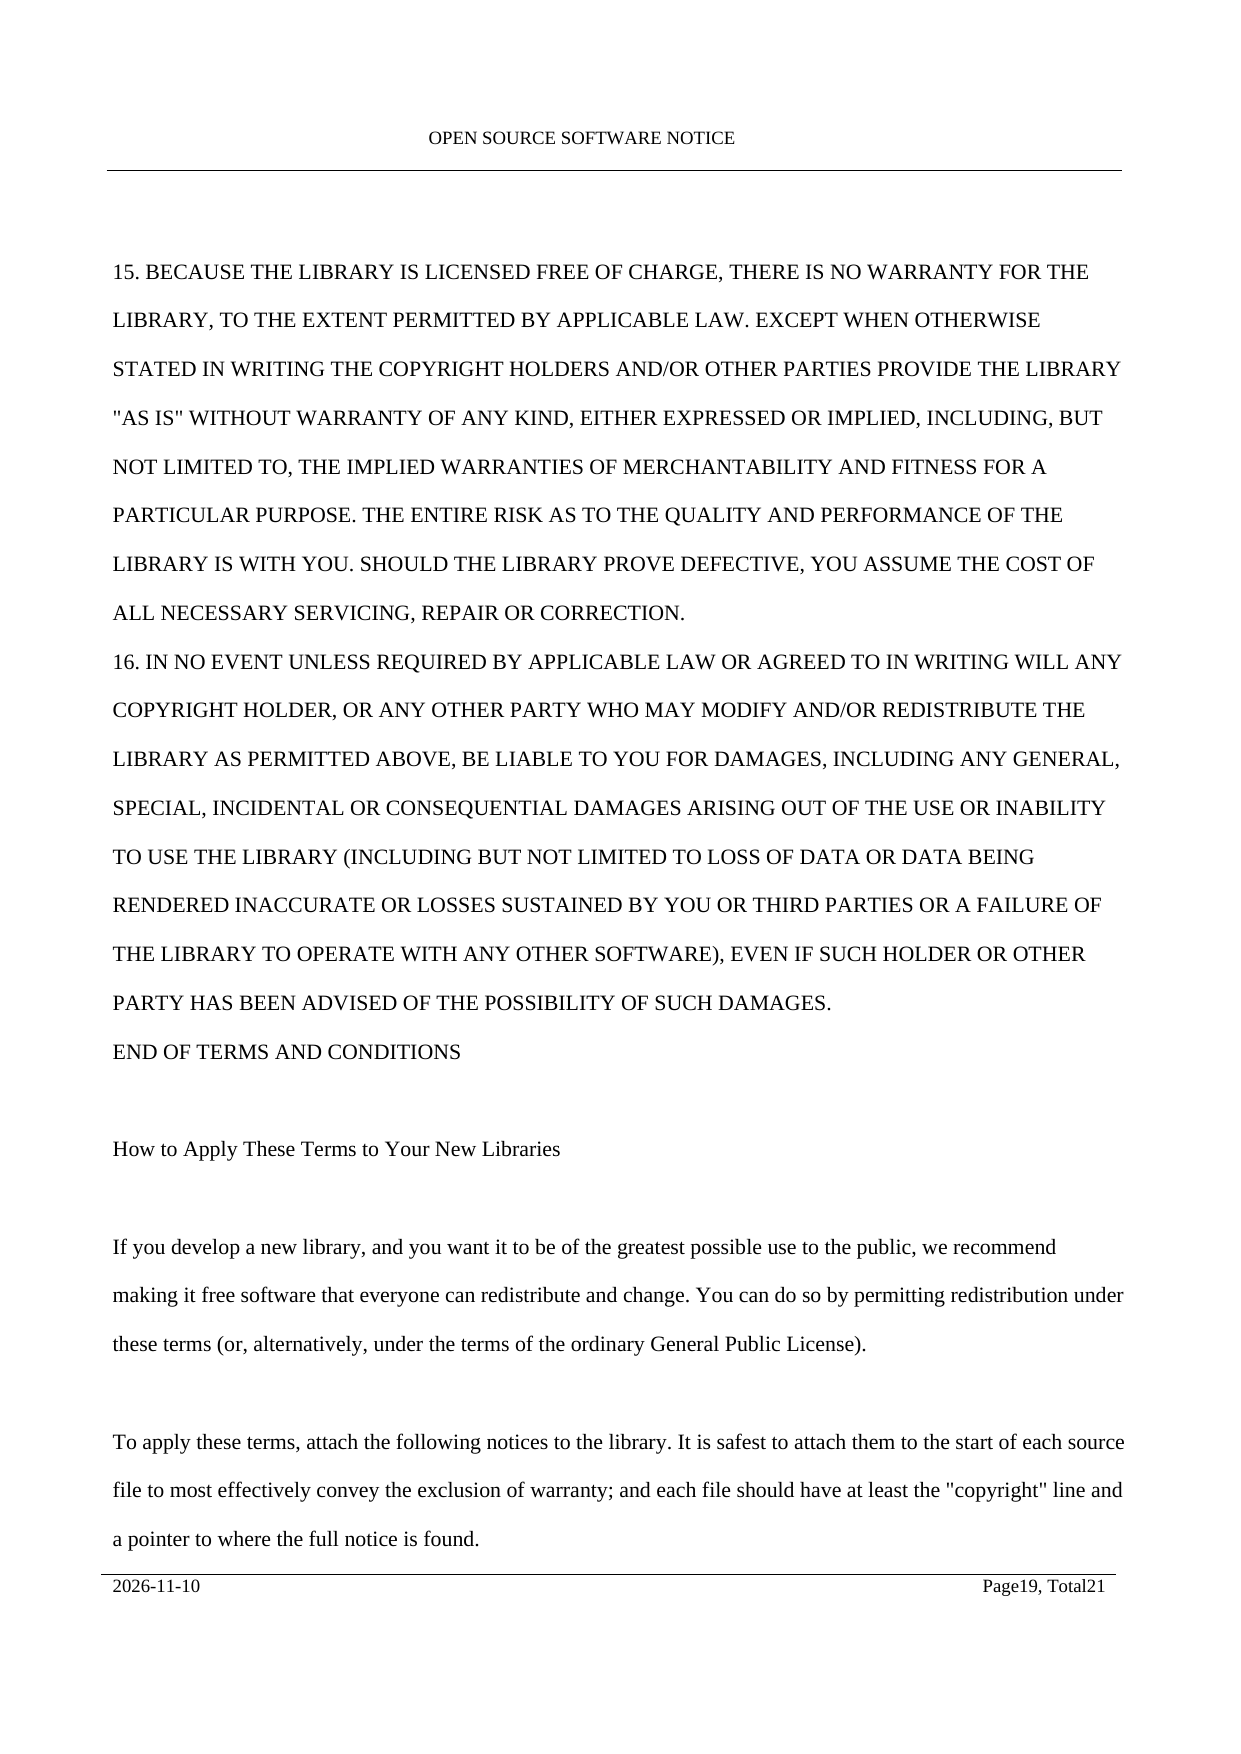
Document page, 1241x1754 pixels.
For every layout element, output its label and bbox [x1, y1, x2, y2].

text [112, 206, 1128, 1555]
